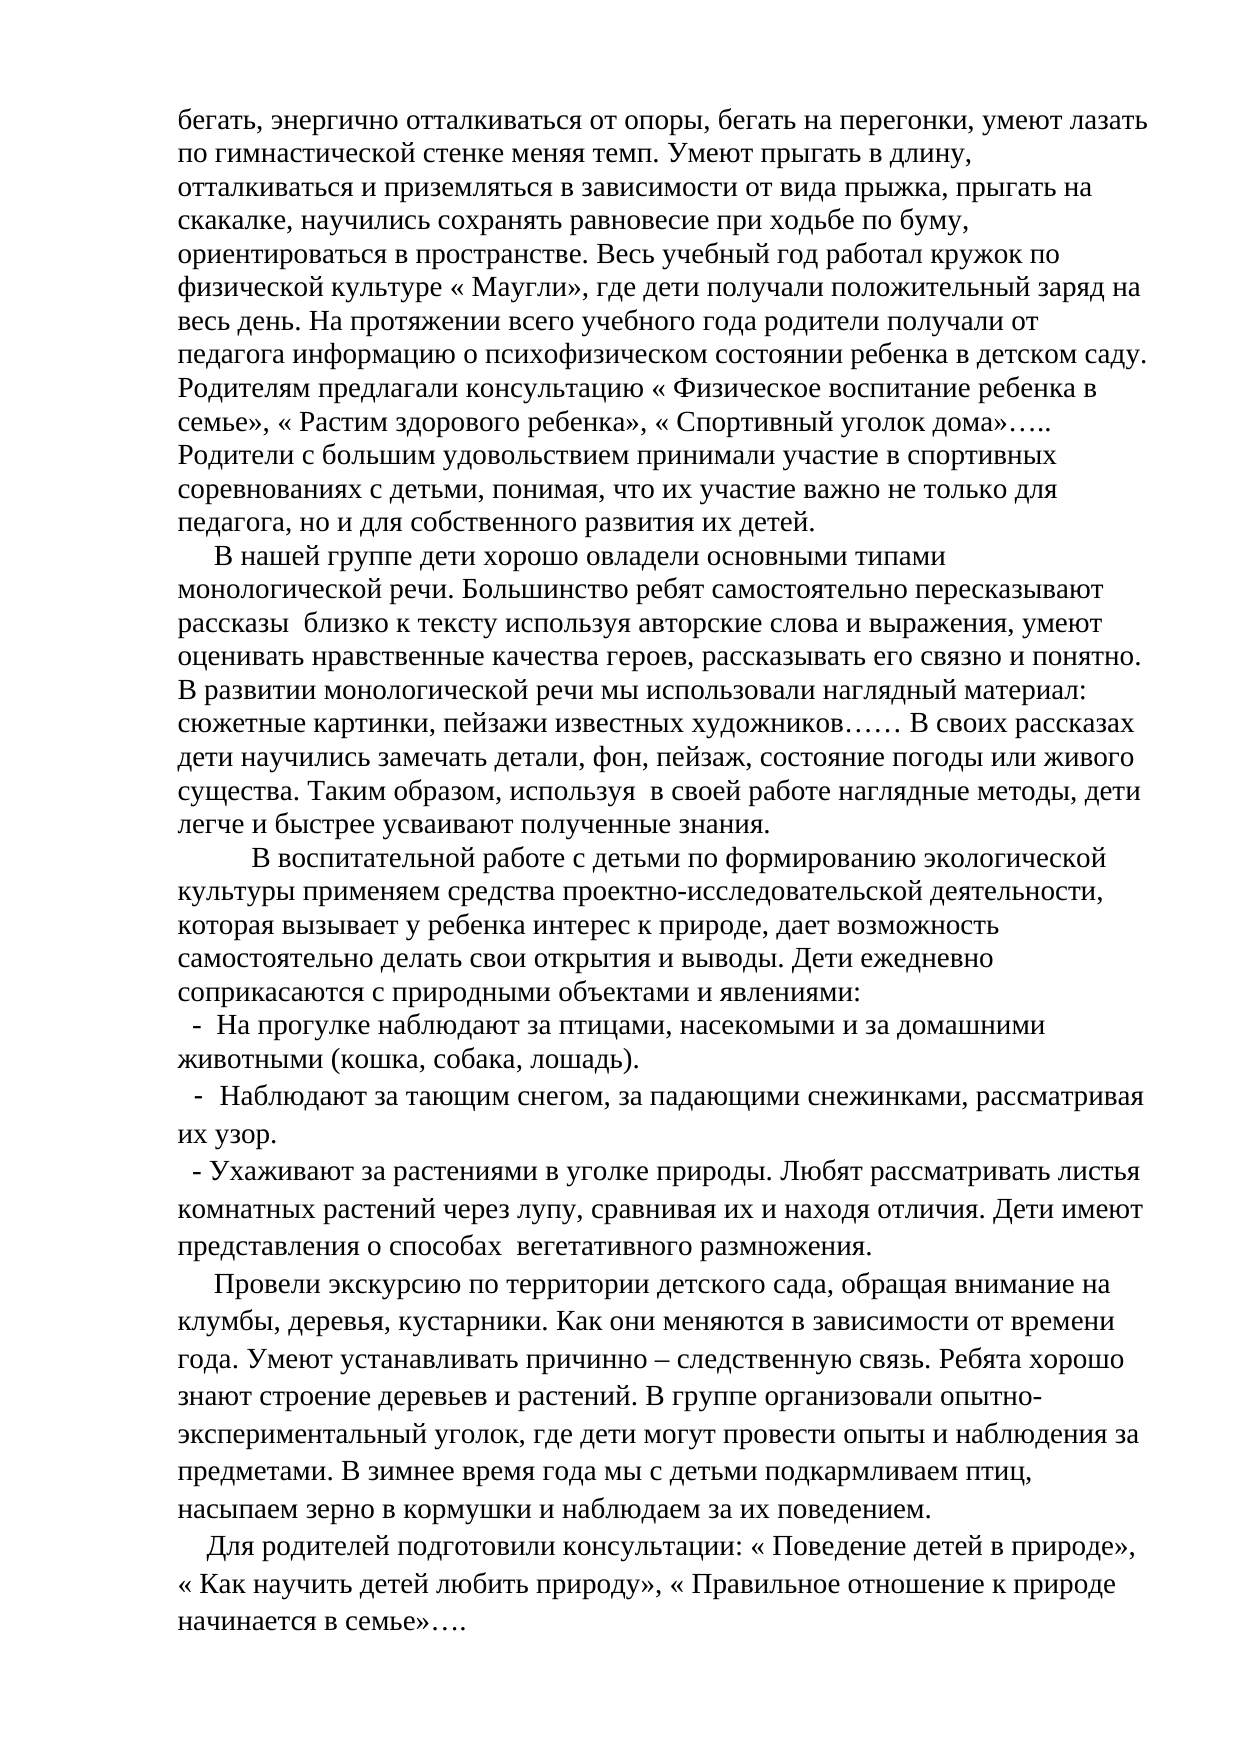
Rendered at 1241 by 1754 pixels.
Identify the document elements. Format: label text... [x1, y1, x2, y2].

text Провели экскурсию по территории детского сада, обращая внимание на клумбы, деревья, кустарники. Как они меняются в зависимости от времени года. Умеют устанавливать причинно – следственную связь. Ребята хорошо знают строение деревьев и растений. В группе организовали опытно- экспериментальный уголок, где дети могут провести опыты и наблюдения за предметами. В зимнее время года мы с детьми подкармливаем птиц, насыпаем зерно в кормушки и наблюдаем за их поведением. [177, 1262, 1152, 1524]
text - На прогулке наблюдают за птицами, насекомыми и за домашними животными (кошка, собака, лошадь). [177, 1007, 1152, 1074]
text - Ухаживают за растениями в уголке природы. Любят рассматривать листья комнатных растений через лупу, сравнивая их и находя отличия. Дети имеют представления о способах вегетативного размножения. [177, 1149, 1152, 1262]
text В воспитательной работе с детьми по формированию экологической культуры применяем средства проектно-исследовательской деятельности, которая вызывает у ребенка интерес к природе, дает возможность самостоятельно делать свои открытия и выводы. Дети ежедневно соприкасаются с природными объектами и явлениями: [177, 840, 1152, 1007]
text - Наблюдают за тающим снегом, за падающими снежинками, рассматривая их узор. [177, 1074, 1152, 1149]
text В нашей группе дети хорошо овладели основными типами монологической речи. Большинство ребят самостоятельно пересказывают рассказы близко к тексту используя авторские слова и выражения, умеют оценивать нравственные качества героев, рассказывать его связно и понятно. В развитии монологической речи мы использовали наглядный материал: сюжетные картинки, пейзажи известных художников…… В своих рассказах дети научились замечать детали, фон, пейзаж, состояние погоды или живого существа. Таким образом, используя в своей работе наглядные методы, дети легче и быстрее усваивают полученные знания. [177, 538, 1152, 840]
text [177, 102, 1152, 538]
text Для родителей подготовили консультации: « Поведение детей в природе», « Как научить детей любить природу», « Правильное отношение к природе начинается в семье»…. [177, 1524, 1152, 1637]
